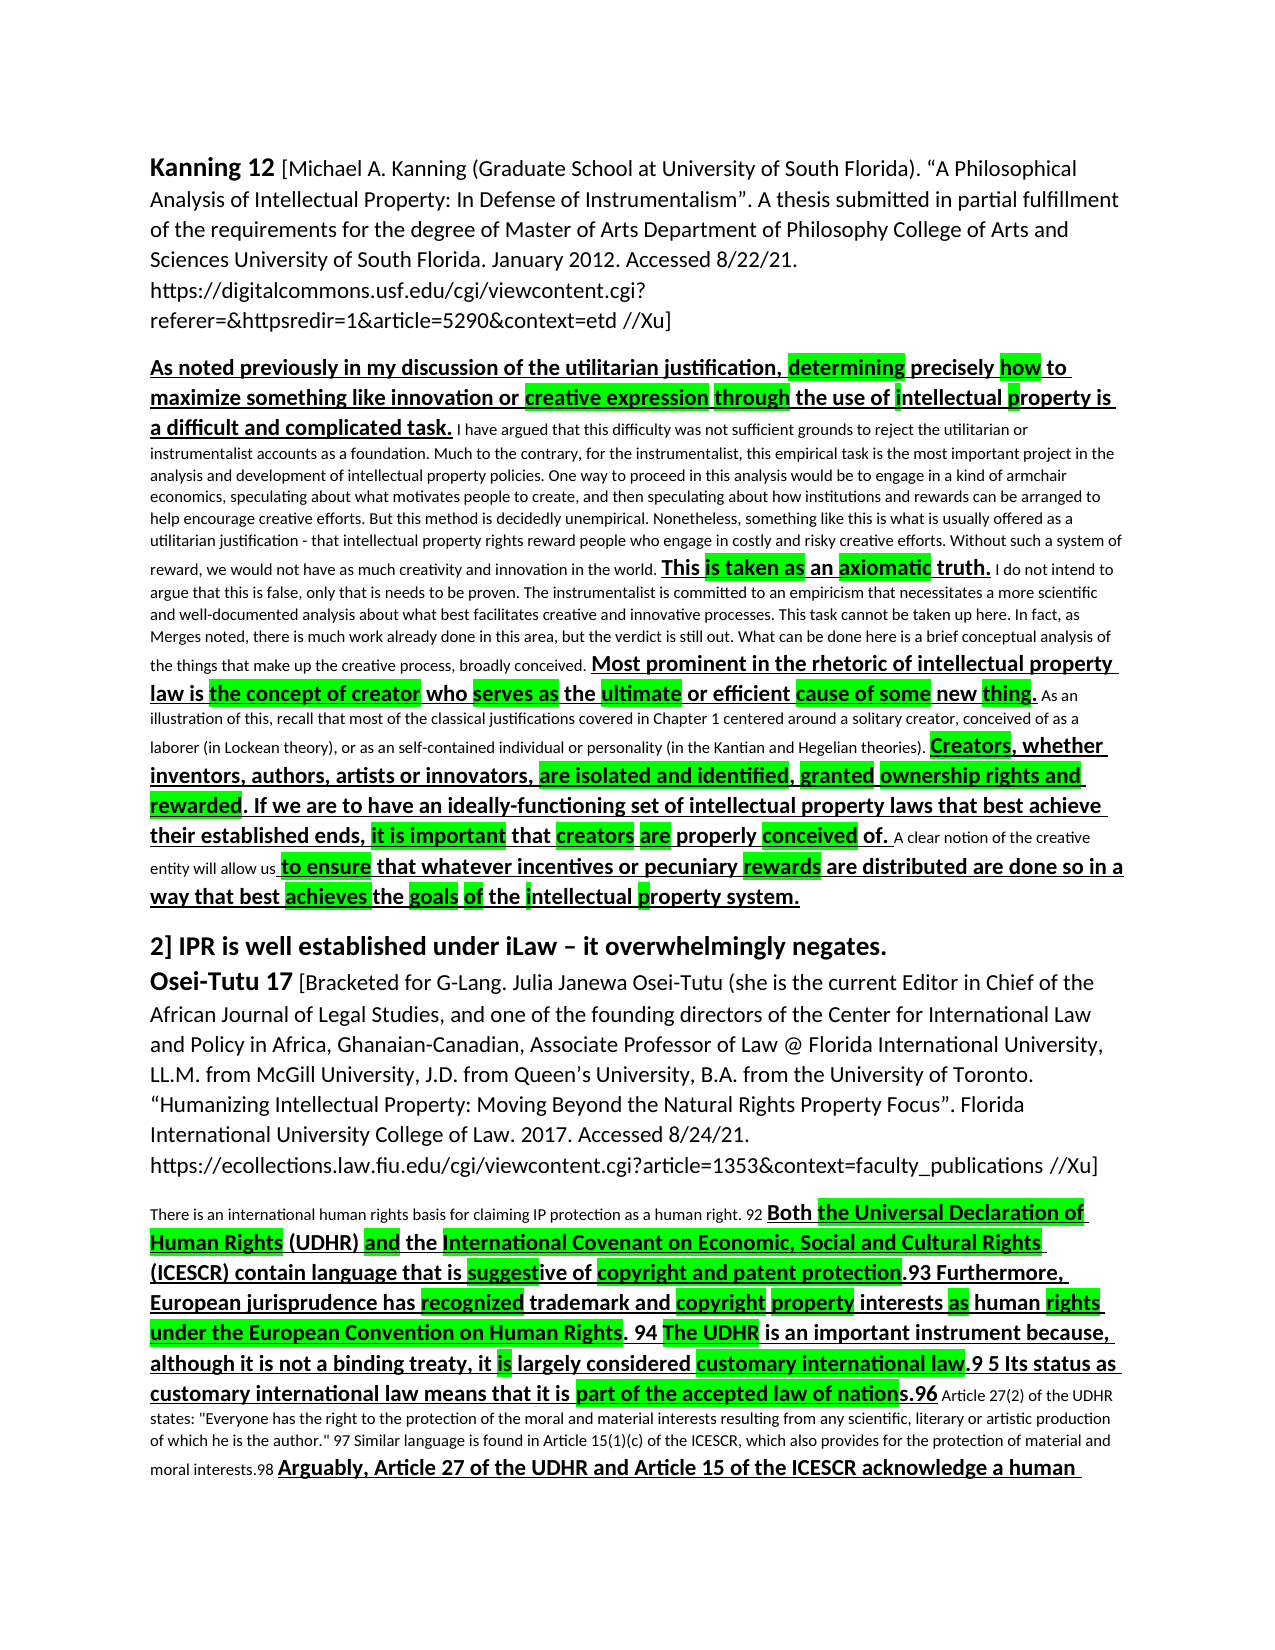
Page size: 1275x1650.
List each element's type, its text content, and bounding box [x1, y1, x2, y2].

text As noted previously in my discussion of the utilitarian justification, determining precisely how to maximize something like innovation or creative expression through the use of intellectual property is a difficult and complicated task. I have argued that this difficulty was not sufficient grounds to reject the utilitarian or instrumentalist accounts as a foundation. Much to the contrary, for the instrumentalist, this empirical task is the most important project in the analysis and development of intellectual property policies. One way to proceed in this analysis would be to engage in a kind of armchair economics, speculating about what motivates people to create, and then speculating about how institutions and rewards can be arranged to help encourage creative efforts. But this method is decidedly unempirical. Nonetheless, something like this is what is usually offered as a utilitarian justification - that intellectual property rights reward people who engage in costly and risky creative efforts. Without such a system of reward, we would not have as much creativity and innovation in the world. This is taken as an axiomatic truth. I do not intend to argue that this is false, only that is needs to be proven. The instrumentalist is committed to an empiricism that necessitates a more scientific and well-documented analysis about what best facilitates creative and innovative processes. This task cannot be taken up here. In fact, as Merges noted, there is much work already done in this area, but the verdict is still out. What can be done here is a brief conceptual analysis of the things that make up the creative process, broadly conceived. Most prominent in the rhetoric of intellectual property law is the concept of creator who serves as the ultimate or efficient cause of some new thing. As an illustration of this, recall that most of the classical justifications covered in Chapter 1 centered around a solitary creator, conceived of as a laborer (in Lockean theory), or as an self-contained individual or personality (in the Kantian and Hegelian theories). Creators, whether inventors, authors, artists or innovators, are isolated and identified, granted ownership rights and rewarded. If we are to have an ideally-functioning set of intellectual property laws that best achieve their established ends, it is important that creators are properly conceived of. A clear notion of the creative entity will allow us to ensure that whatever incentives or pecuniary rewards are distributed are done so in a way that best achieves the goals of the intellectual property system. [150, 353, 1125, 910]
text Kanning 12 [Michael A. Kanning (Graduate School at University of South Florida). “A Philosophical Analysis of Intellectual Property: In Defense of Instrumentalism”. A thesis submitted in partial fulfillment of the requirements for the degree of Master of Arts Department of Philosophy College of Arts and Sciences University of South Florida. January 2012. Accessed 8/22/21. https://digitalcommons.usf.edu/cgi/viewcontent.cgi?referer=&httpsredir=1&article=5290&context=etd //Xu] [150, 150, 1125, 334]
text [150, 1198, 1125, 1481]
text Osei-Tutu 17 [Bracketed for G-Lang. Julia Janewa Osei-Tutu (she is the current Editor in Chief of the African Journal of Legal Studies, and one of the founding directors of the Center for International Law and Policy in Africa, Ghanaian-Canadian, Associate Professor of Law @ Florida International University, LL.M. from McGill University, J.D. from Queen’s University, B.A. from the University of Toronto. “Humanizing Intellectual Property: Moving Beyond the Natural Rights Property Focus”. Florida International University College of Law. 2017. Accessed 8/24/21. https://ecollections.law.fiu.edu/cgi/viewcontent.cgi?article=1353&context=faculty_publications //Xu] [150, 964, 1125, 1179]
subtitle 2] IPR is well established under iLaw – it overwhelmingly negates. [150, 929, 1125, 962]
